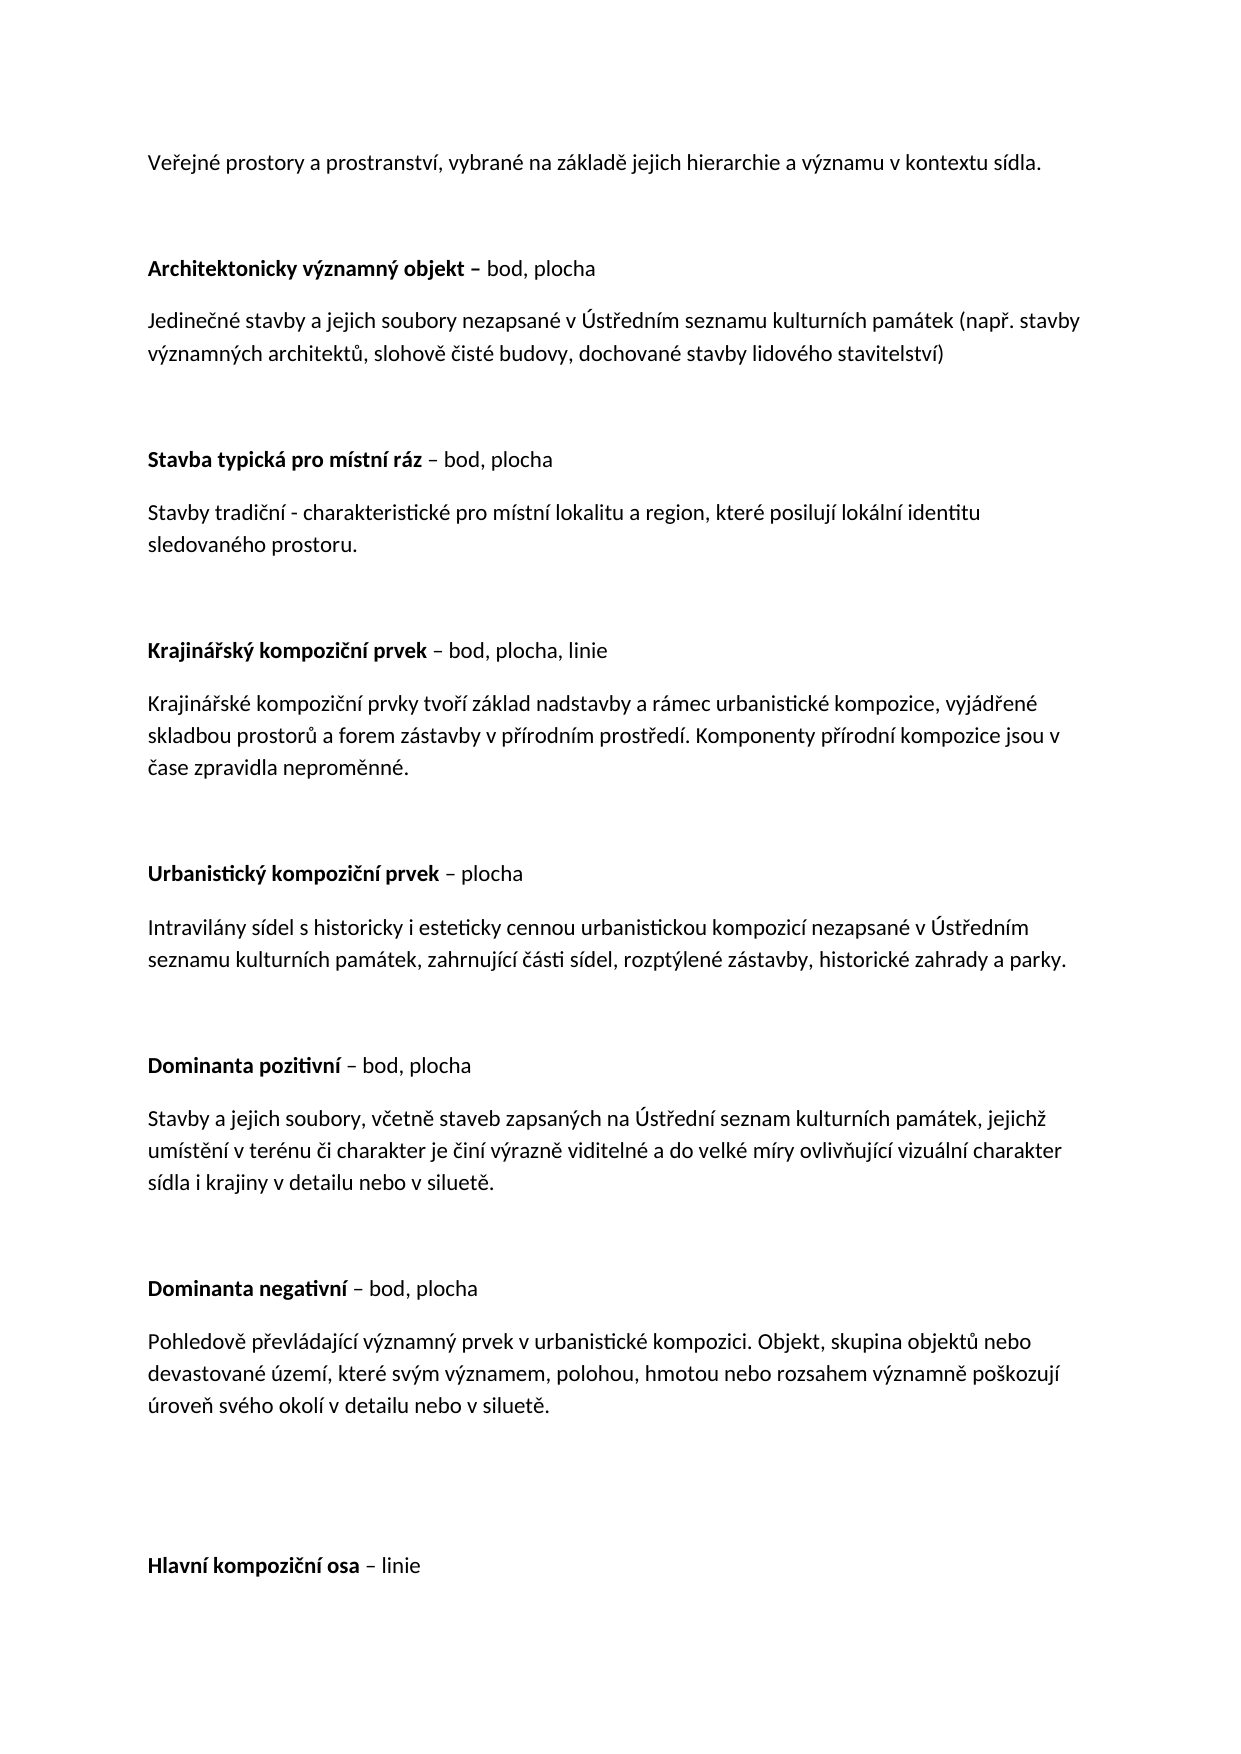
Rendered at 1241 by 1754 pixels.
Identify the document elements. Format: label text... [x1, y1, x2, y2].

text Urbanistický kompoziční prvek – plocha [148, 859, 1093, 888]
text Dominanta negativní – bod, plocha [148, 1274, 1093, 1302]
text Pohledově převládající významný prvek v urbanistické kompozici. Objekt, skupina objektů nebo devastované území, které svým významem, polohou, hmotou nebo rozsahem významně poškozují úroveň svého okolí v detailu nebo v siluetě. [148, 1327, 1093, 1420]
text Dominanta pozitivní – bod, plocha [148, 1051, 1093, 1079]
text Stavba typická pro místní ráz – bod, plocha [148, 445, 1093, 473]
text Architektonicky významný objekt – bod, plocha [148, 254, 1093, 282]
text Stavby tradiční - charakteristické pro místní lokalitu a region, které posilují lokální identitu sledovaného prostoru. [148, 498, 1093, 558]
text Stavby a jejich soubory, včetně staveb zapsaných na Ústřední seznam kulturních památek, jejichž umístění v terénu či charakter je činí výrazně viditelné a do velké míry ovlivňující vizuální charakter sídla i krajiny v detailu nebo v siluetě. [148, 1104, 1093, 1196]
text Krajinářské kompoziční prvky tvoří základ nadstavby a rámec urbanistické kompozice, vyjádřené skladbou prostorů a forem zástavby v přírodním prostředí. Komponenty přírodní kompozice jsou v čase zpravidla neproměnné. [148, 689, 1093, 782]
text Hlavní kompoziční osa – linie [148, 1551, 1093, 1579]
text Jedinečné stavby a jejich soubory nezapsané v Ústředním seznamu kulturních památek (např. stavby významných architektů, slohově čisté budovy, dochované stavby lidového stavitelství) [148, 307, 1093, 367]
text Intravilány sídel s historicky i esteticky cennou urbanistickou kompozicí nezapsané v Ústředním seznamu kulturních památek, zahrnující části sídel, rozptýlené zástavby, historické zahrady a parky. [148, 913, 1093, 973]
text Veřejné prostory a prostranství, vybrané na základě jejich hierarchie a významu v kontextu sídla. [148, 148, 1093, 176]
text Krajinářský kompoziční prvek – bod, plocha, linie [148, 636, 1093, 664]
